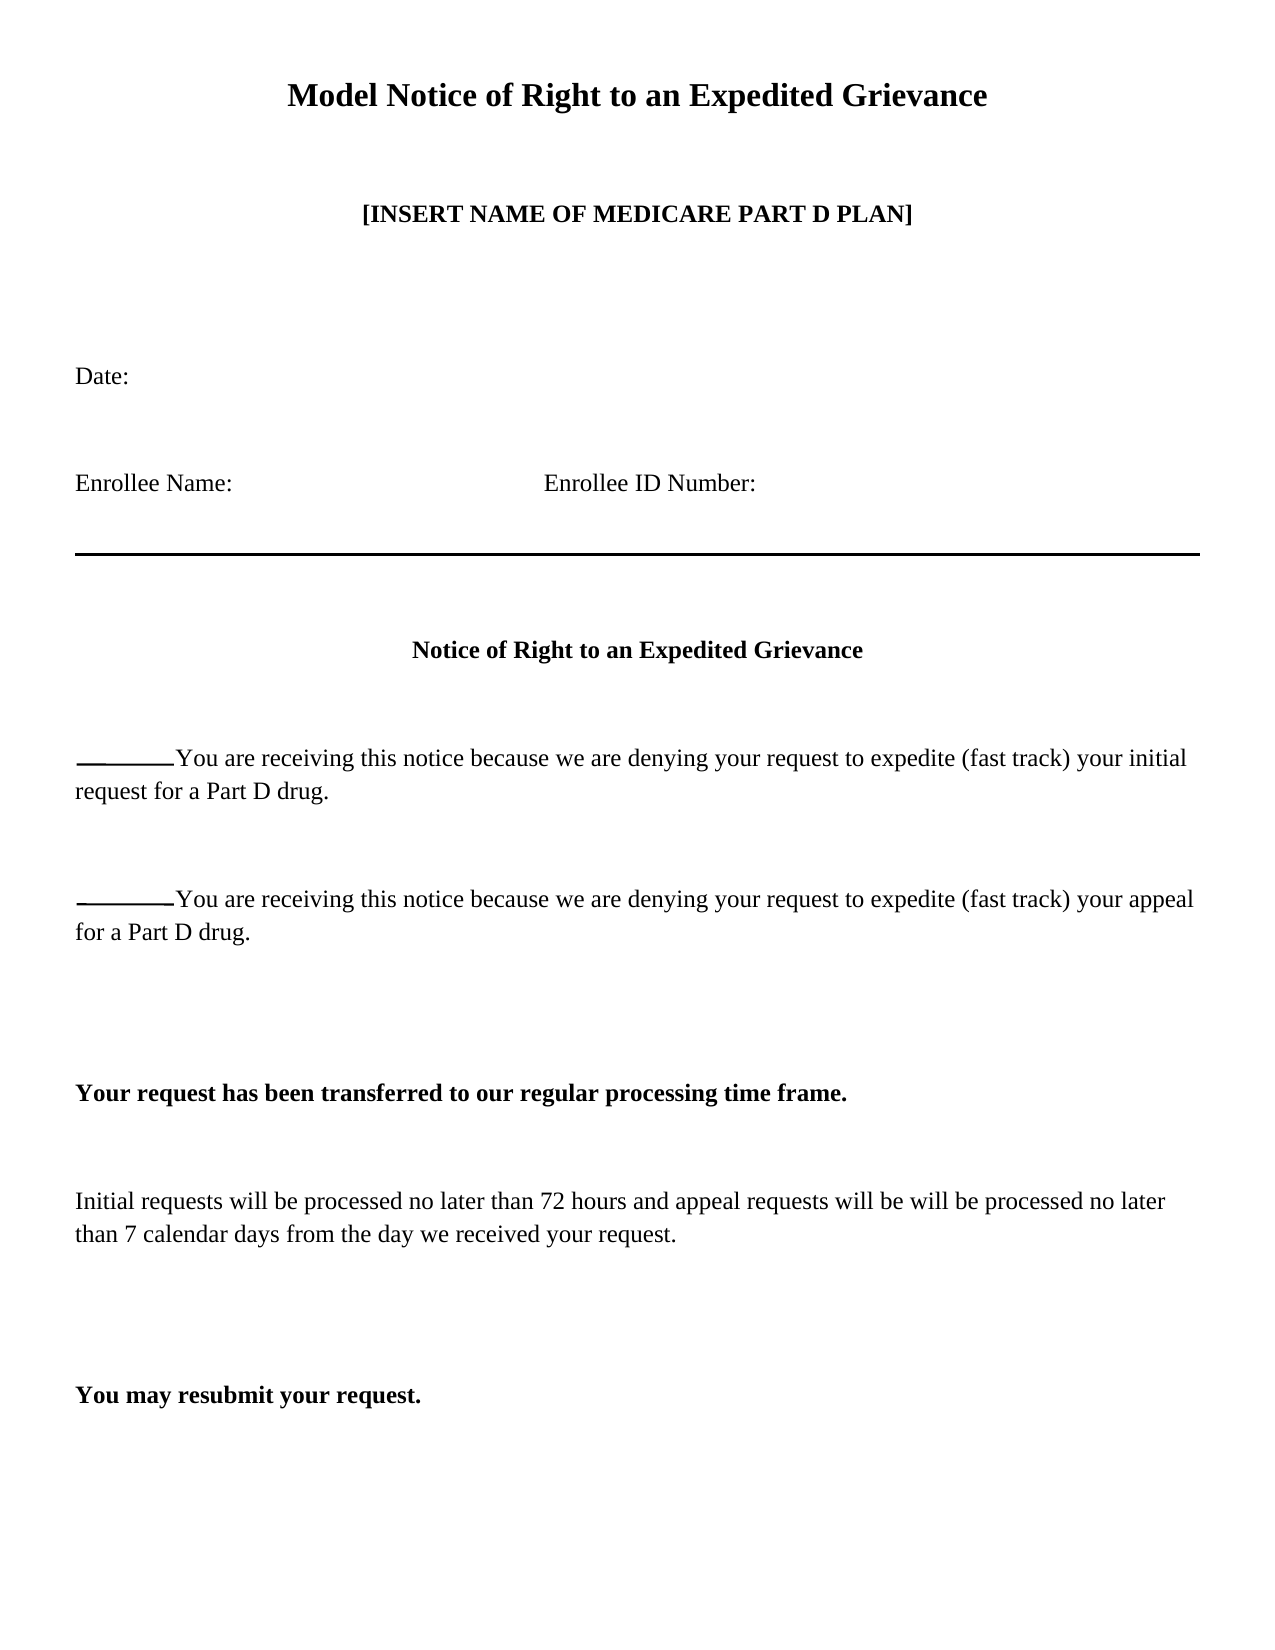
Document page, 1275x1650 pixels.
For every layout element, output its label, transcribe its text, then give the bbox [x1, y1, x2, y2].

text Date: [75, 361, 1200, 389]
text Model Notice of Right to an Expedited Grievance [75, 75, 1200, 113]
text You are receiving this notice because we are denying your request to expedite (fast track) your appeal for a Part D drug. [75, 884, 1200, 946]
text Initial requests will be processed no later than 72 hours and appeal requests will be will be processed no later than 7 calendar days from the day we received your request. [75, 1186, 1200, 1248]
text You may resubmit your request. [75, 1381, 1200, 1409]
text Enrollee Name: Enrollee ID Number: [75, 468, 1200, 497]
text [INSERT NAME OF MEDICARE PART D PLAN] [75, 199, 1200, 228]
text Notice of Right to an Expedited Grievance [75, 635, 1200, 664]
text You are receiving this notice because we are denying your request to expedite (fast track) your initial request for a Part D drug. [75, 743, 1200, 805]
text Your request has been transferred to our regular processing time frame. [75, 1078, 1200, 1107]
